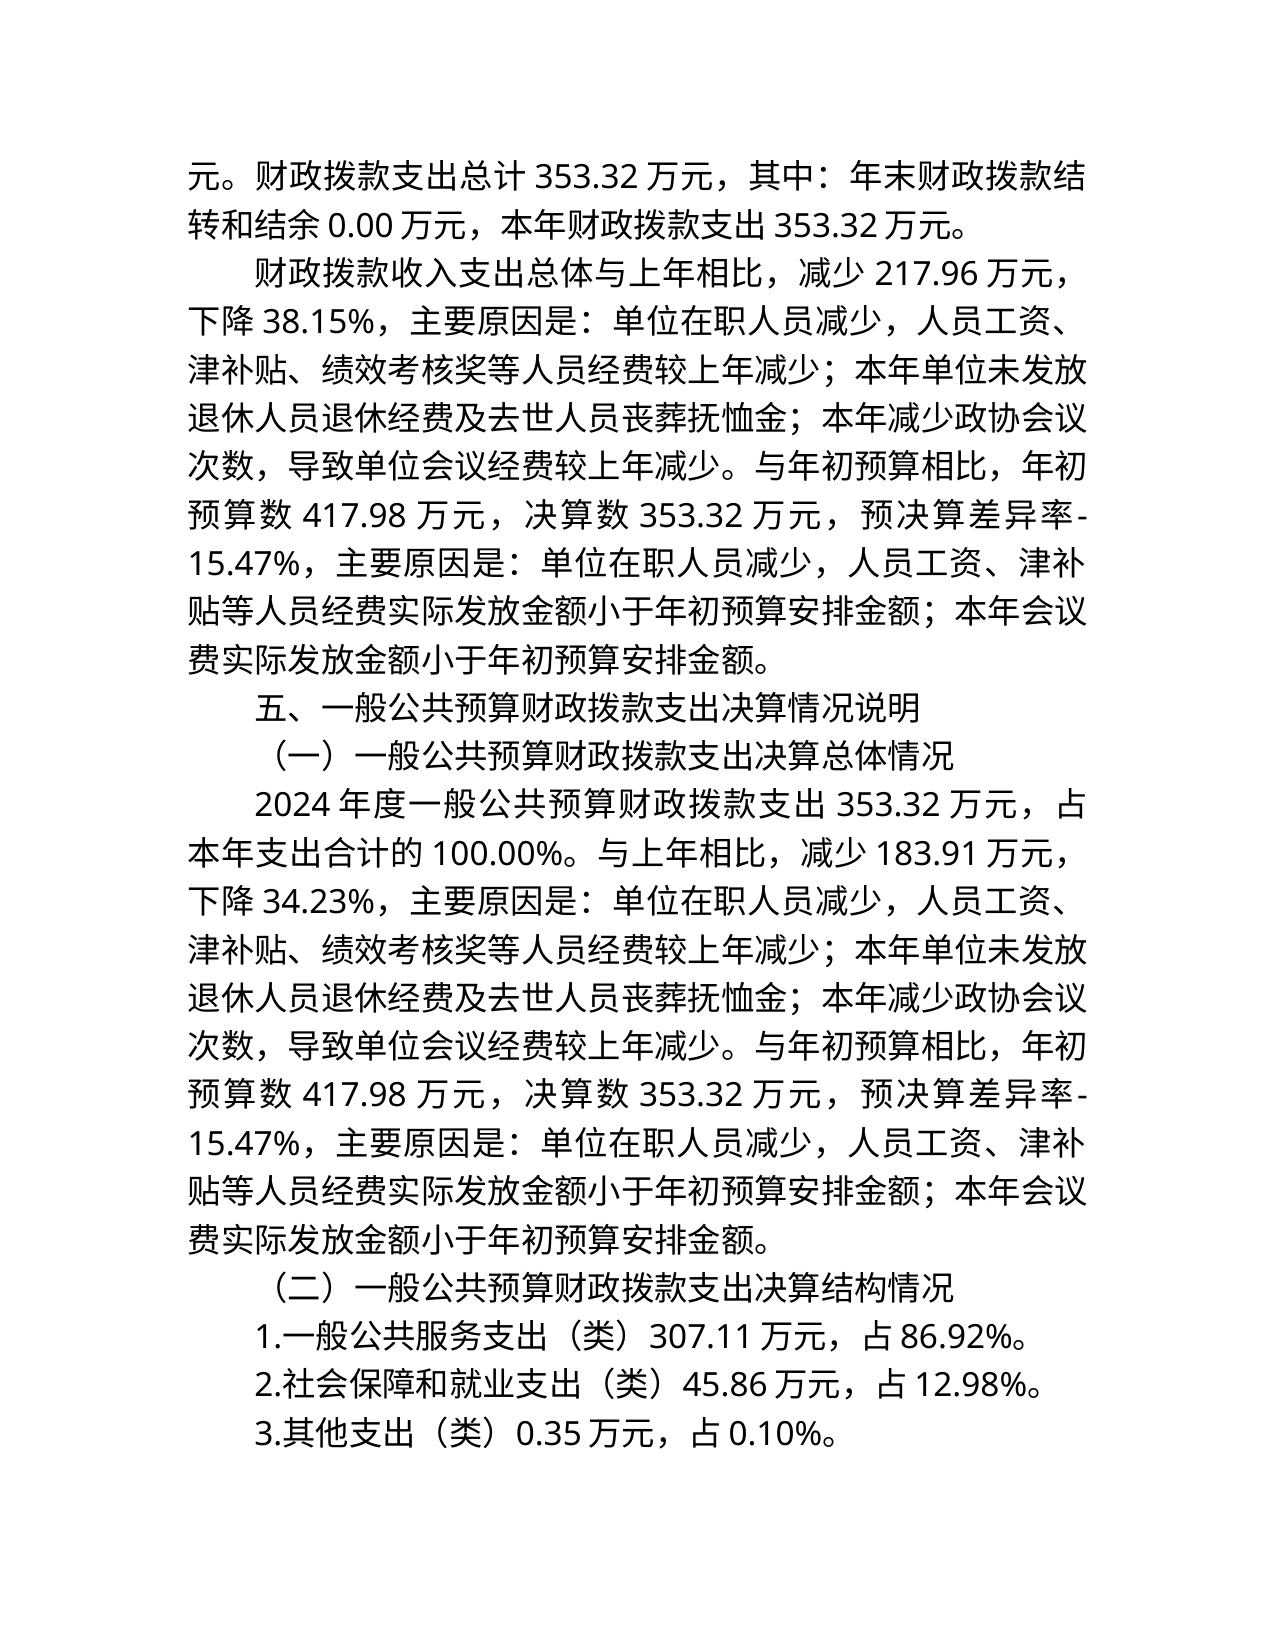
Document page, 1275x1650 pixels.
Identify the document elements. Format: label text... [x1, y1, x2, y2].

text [187, 150, 1087, 247]
text 1.一般公共服务支出（类）307.11万元，占86.92%。 [187, 1310, 1087, 1358]
text 2024年度一般公共预算财政拨款支出353.32万元，占本年支出合计的100.00%。与上年相比，减少183.91万元，下降34.23%，主要原因是：单位在职人员减少，人员工资、津补贴、绩效考核奖等人员经费较上年减少；本年单位未发放退休人员退休经费及去世人员丧葬抚恤金；本年减少政协会议次数，导致单位会议经费较上年减少。与年初预算相比，年初预算数417.98万元，决算数353.32万元，预决算差异率-15.47%，主要原因是：单位在职人员减少，人员工资、津补贴等人员经费实际发放金额小于年初预算安排金额；本年会议费实际发放金额小于年初预算安排金额。 [187, 778, 1087, 1262]
text 五、一般公共预算财政拨款支出决算情况说明 [187, 682, 1087, 730]
text （一）一般公共预算财政拨款支出决算总体情况 [187, 730, 1087, 778]
text 2.社会保障和就业支出（类）45.86万元，占12.98%。 [187, 1358, 1087, 1407]
text 财政拨款收入支出总体与上年相比，减少217.96万元，下降38.15%，主要原因是：单位在职人员减少，人员工资、津补贴、绩效考核奖等人员经费较上年减少；本年单位未发放退休人员退休经费及去世人员丧葬抚恤金；本年减少政协会议次数，导致单位会议经费较上年减少。与年初预算相比，年初预算数417.98万元，决算数353.32万元，预决算差异率-15.47%，主要原因是：单位在职人员减少，人员工资、津补贴等人员经费实际发放金额小于年初预算安排金额；本年会议费实际发放金额小于年初预算安排金额。 [187, 247, 1087, 682]
text （二）一般公共预算财政拨款支出决算结构情况 [187, 1262, 1087, 1310]
text 3.其他支出（类）0.35万元，占0.10%。 [187, 1407, 1087, 1455]
